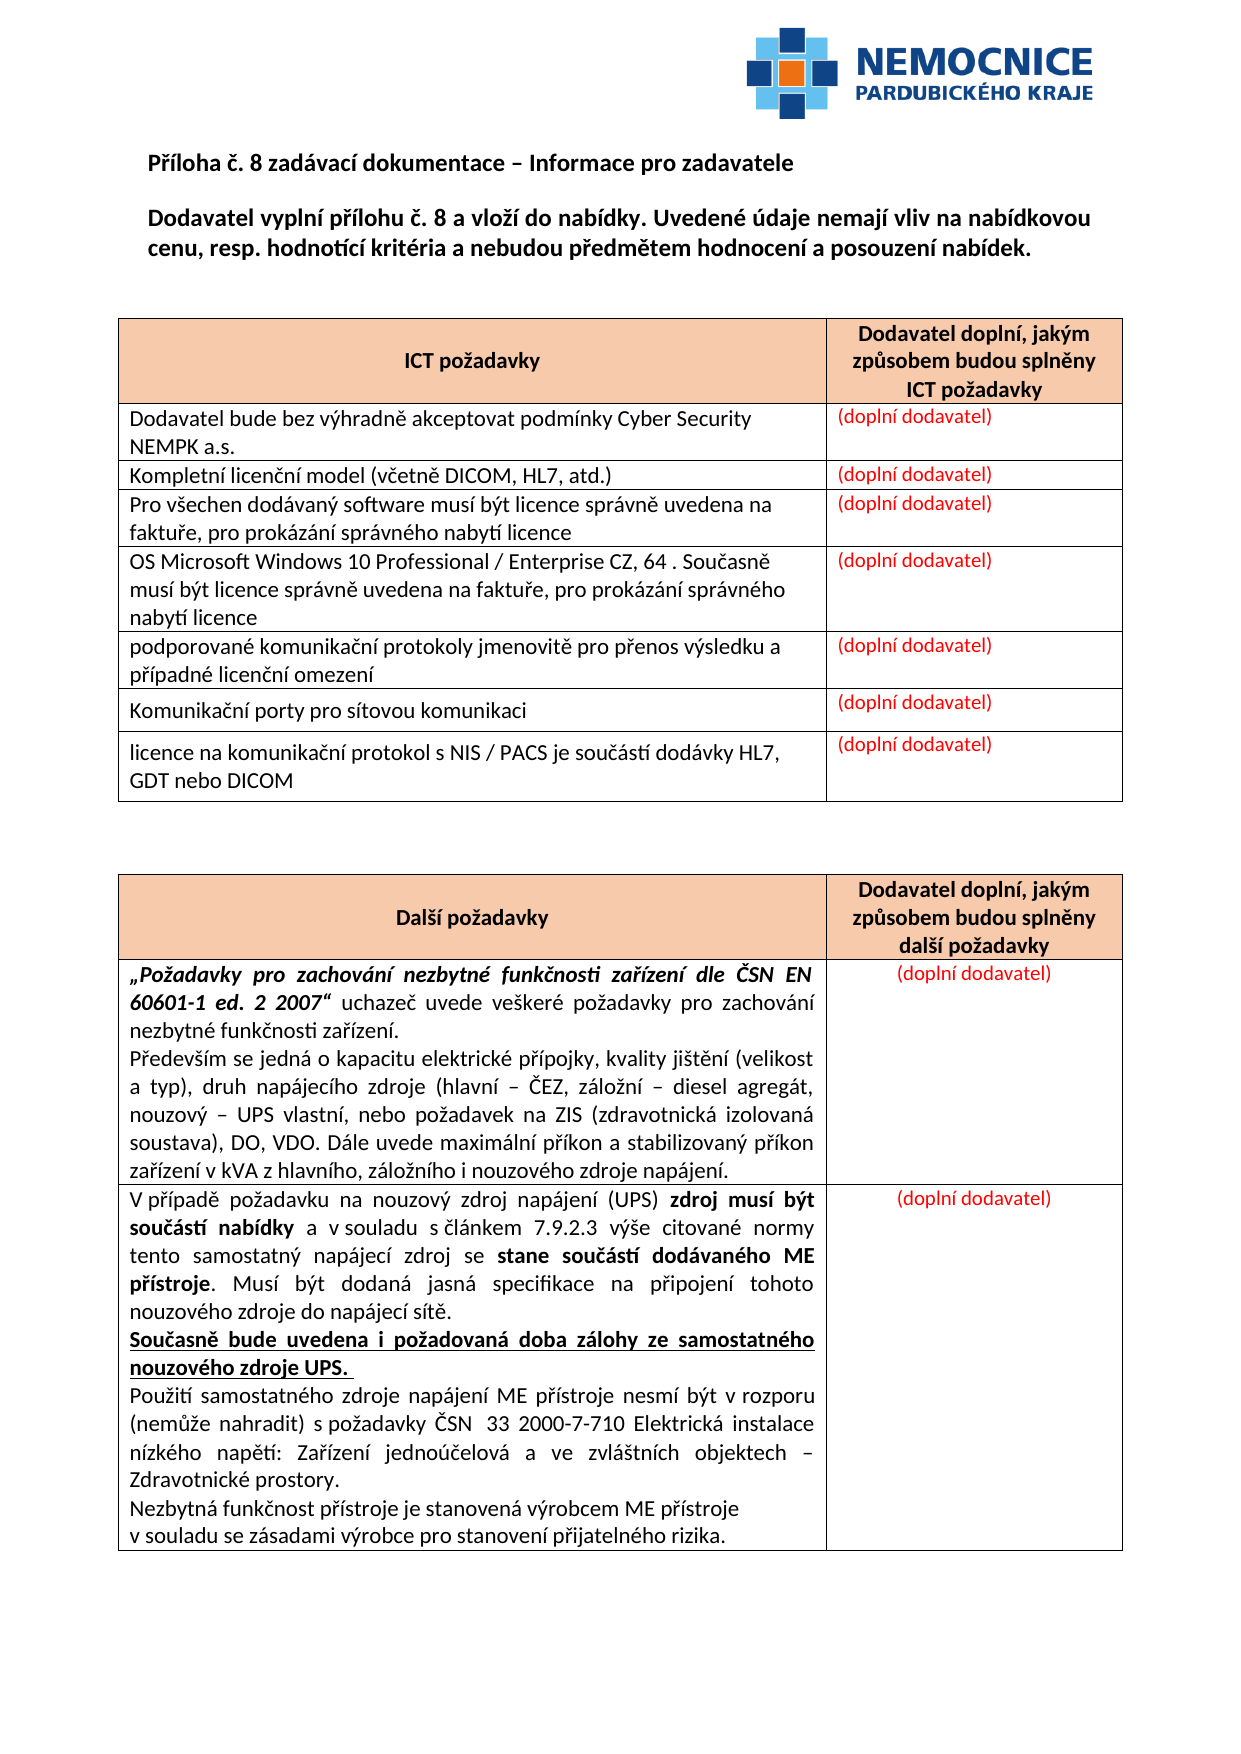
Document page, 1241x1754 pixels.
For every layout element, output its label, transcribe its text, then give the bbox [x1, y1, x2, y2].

table_header Dodavatel doplní, jakým způsobem budou splněny další požadavky [827, 875, 1122, 959]
table_cell (doplní dodavatel) [827, 960, 1122, 1184]
table_cell podporované komunikační protokoly jmenovitě pro přenos výsledku a případné licenční omezení [119, 632, 826, 688]
table_cell V případě požadavku na nouzový zdroj napájení (UPS) zdroj musí být součástí nabídky a v souladu s článkem 7.9.2.3 výše citované normy tento samostatný napájecí zdroj se stane součástí dodávaného ME přístroje. Musí být dodaná jasná specifikace na připojení tohoto nouzového zdroje do napájecí sítě. Současně bude uvedena i požadovaná doba zálohy ze samostatného nouzového zdroje UPS. Použití samostatného zdroje napájení ME přístroje nesmí být v rozporu (nemůže nahradit) s požadavky ČSN 33 2000-7-710 Elektrická instalace nízkého napětí: Zařízení jednoúčelová a ve zvláštních objektech – Zdravotnické prostory. Nezbytná funkčnost přístroje je stanovená výrobcem ME přístroje v souladu se zásadami výrobce pro stanovení přijatelného rizika. [119, 1185, 826, 1550]
table_cell Komunikační porty pro sítovou komunikaci [119, 689, 826, 731]
table_header ICT požadavky [119, 319, 826, 403]
table_cell (doplní dodavatel) [827, 732, 1122, 801]
table_cell (doplní dodavatel) [827, 547, 1122, 631]
table_cell (doplní dodavatel) [827, 461, 1122, 489]
table_cell Dodavatel bude bez výhradně akceptovat podmínky Cyber Security NEMPK a.s. [119, 404, 826, 460]
table_header Další požadavky [119, 875, 826, 959]
table_cell licence na komunikační protokol s NIS / PACS je součástí dodávky HL7, GDT nebo DICOM [119, 732, 826, 801]
table_cell Kompletní licenční model (včetně DICOM, HL7, atd.) [119, 461, 826, 489]
table_cell „Požadavky pro zachování nezbytné funkčnosti zařízení dle ČSN EN 60601-1 ed. 2 2007“ uchazeč uvede veškeré požadavky pro zachování nezbytné funkčnosti zařízení. Především se jedná o kapacitu elektrické přípojky, kvality jištění (velikost a typ), druh napájecího zdroje (hlavní – ČEZ, záložní – diesel agregát, nouzový – UPS vlastní, nebo požadavek na ZIS (zdravotnická izolovaná soustava), DO, VDO. Dále uvede maximální příkon a stabilizovaný příkon zařízení v kVA z hlavního, záložního i nouzového zdroje napájení. [119, 960, 826, 1184]
table_cell (doplní dodavatel) [827, 632, 1122, 688]
table_header Dodavatel doplní, jakým způsobem budou splněny ICT požadavky [827, 319, 1122, 403]
table_cell (doplní dodavatel) [827, 404, 1122, 460]
picture [745, 26, 1093, 120]
table_cell (doplní dodavatel) [827, 689, 1122, 731]
table_cell Pro všechen dodávaný software musí být licence správně uvedena na faktuře, pro prokázání správného nabytí licence [119, 490, 826, 546]
text Příloha č. 8 zadávací dokumentace – Informace pro zadavatele [148, 148, 1093, 178]
table_cell (doplní dodavatel) [827, 490, 1122, 546]
text Dodavatel vyplní přílohu č. 8 a vloží do nabídky. Uvedené údaje nemají vliv na nabídkovou cenu, resp. hodnotící kritéria a nebudou předmětem hodnocení a posouzení nabídek. [148, 202, 1093, 263]
table_cell OS Microsoft Windows 10 Professional / Enterprise CZ, 64 . Současně musí být licence správně uvedena na faktuře, pro prokázání správného nabytí licence [119, 547, 826, 631]
table_cell (doplní dodavatel) [827, 1185, 1122, 1550]
